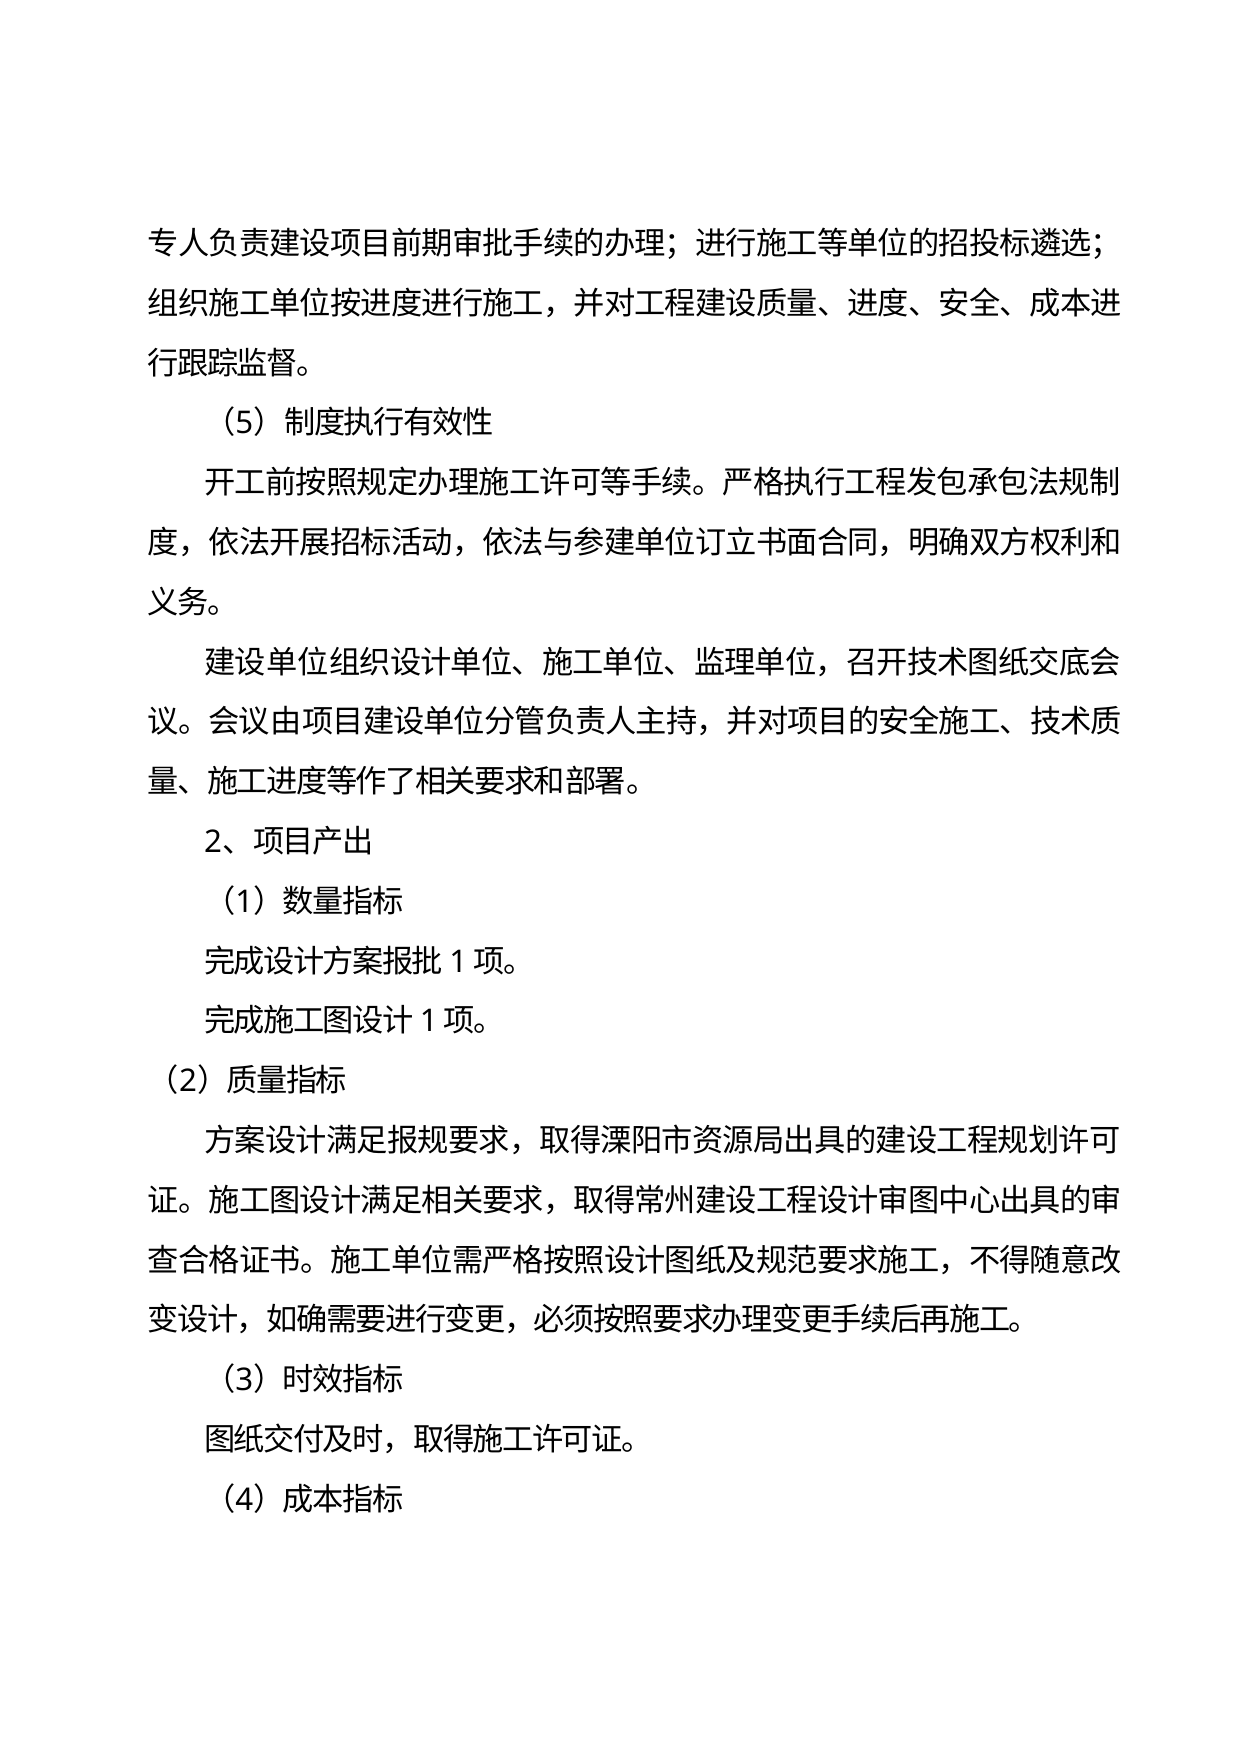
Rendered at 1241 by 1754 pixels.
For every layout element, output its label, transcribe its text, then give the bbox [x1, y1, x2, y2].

list 完成设计方案报批1项。 [148, 924, 1122, 984]
list 完成施工图设计1项。 [148, 984, 1122, 1044]
list （5）制度执行有效性 [148, 386, 1122, 446]
list 方案设计满足报规要求，取得溧阳市资源局出具的建设工程规划许可证。施工图设计满足相关要求，取得常州建设工程设计审图中心出具的审查合格证书。施工单位需严格按照设计图纸及规范要求施工，不得随意改变设计，如确需要进行变更，必须按照要求办理变更手续后再施工。 [148, 1103, 1122, 1343]
list 建设单位组织设计单位、施工单位、监理单位，召开技术图纸交底会议。会议由项目建设单位分管负责人主持，并对项目的安全施工、技术质量、施工进度等作了相关要求和部署。 [148, 625, 1122, 804]
list 开工前按照规定办理施工许可等手续。严格执行工程发包承包法规制度，依法开展招标活动，依法与参建单位订立书面合同，明确双方权利和义务。 [148, 446, 1122, 625]
list 2、项目产出 [148, 804, 1122, 864]
text （4）成本指标 [148, 1462, 1122, 1522]
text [148, 207, 1122, 386]
text （3）时效指标 [148, 1343, 1122, 1402]
list （2）质量指标 [148, 1044, 1122, 1103]
text 图纸交付及时，取得施工许可证。 [148, 1402, 1122, 1462]
list （1）数量指标 [148, 864, 1122, 924]
